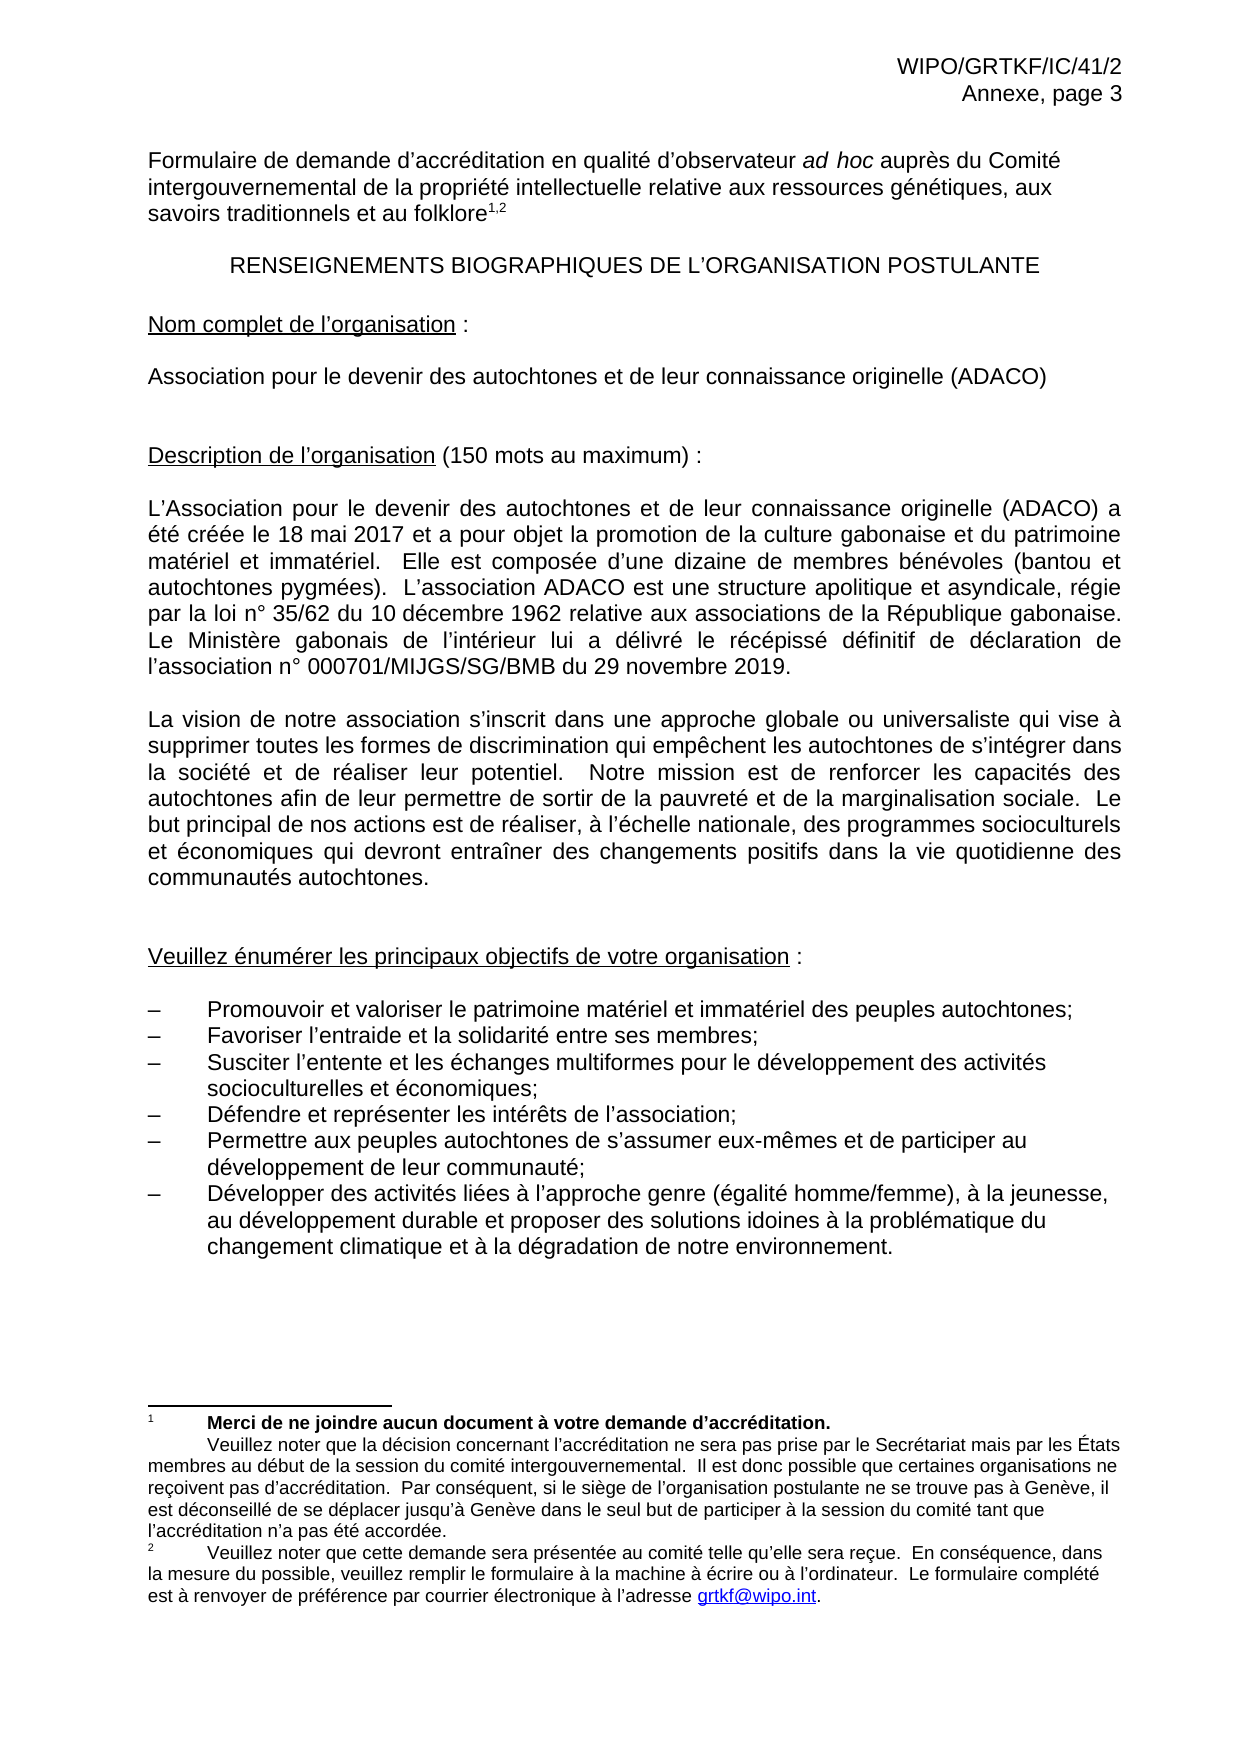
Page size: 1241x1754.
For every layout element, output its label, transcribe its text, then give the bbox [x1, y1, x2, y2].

text La vision de notre association s’inscrit dans une approche globale ou universaliste qui vise à supprimer toutes les formes de discrimination qui empêchent les autochtones de s’intégrer dans la société et de réaliser leur potentiel. Notre mission est de renforcer les capacités des autochtones afin de leur permettre de sortir de la pauvreté et de la marginalisation sociale. Le but principal de nos actions est de réaliser, à l’échelle nationale, des programmes socioculturels et économiques qui devront entraîner des changements positifs dans la vie quotidienne des communautés autochtones. [148, 706, 1122, 890]
text Formulaire de demande d’accréditation en qualité d’observateur ad hoc auprès du Comité intergouvernemental de la propriété intellectuelle relative aux ressources génétiques, aux savoirs traditionnels et au folklore, [148, 147, 1122, 227]
text Nom complet de l’organisation : [148, 311, 1122, 337]
text – Permettre aux peuples autochtones de s’assumer eux-mêmes et de participer au développement de leur communauté; [148, 1127, 1122, 1180]
text – Défendre et représenter les intérêts de l’association; [148, 1101, 1122, 1127]
text Description de l’organisation (150 mots au maximum) : [148, 442, 1122, 469]
text – Développer des activités liées à l’approche genre (égalité homme/femme), à la jeunesse, au développement durable et proposer des solutions idoines à la problématique du changement climatique et à la dégradation de notre environnement. [148, 1180, 1122, 1259]
text – Promouvoir et valoriser le patrimoine matériel et immatériel des peuples autochtones; [148, 996, 1122, 1022]
text L’Association pour le devenir des autochtones et de leur connaissance originelle (ADACO) a été créée le 18 mai 2017 et a pour objet la promotion de la culture gabonaise et du patrimoine matériel et immatériel. Elle est composée d’une dizaine de membres bénévoles (bantou et autochtones pygmées). L’association ADACO est une structure apolitique et asyndicale, régie par la loi n° 35/62 du 10 décembre 1962 relative aux associations de la République gabonaise. Le Ministère gabonais de l’intérieur lui a délivré le récépissé définitif de déclaration de l’association n° 000701/MIJGS/SG/BMB du 29 novembre 2019. [148, 495, 1122, 679]
text Veuillez énumérer les principaux objectifs de votre organisation : [148, 943, 1122, 969]
text – Favoriser l’entraide et la solidarité entre ses membres; [148, 1022, 1122, 1048]
text Association pour le devenir des autochtones et de leur connaissance originelle (ADACO) [148, 363, 1122, 389]
subtitle Renseignements biographiques de l’organisation postulante [148, 252, 1122, 278]
text – Susciter l’entente et les échanges multiformes pour le développement des activités socioculturelles et économiques; [148, 1048, 1122, 1101]
